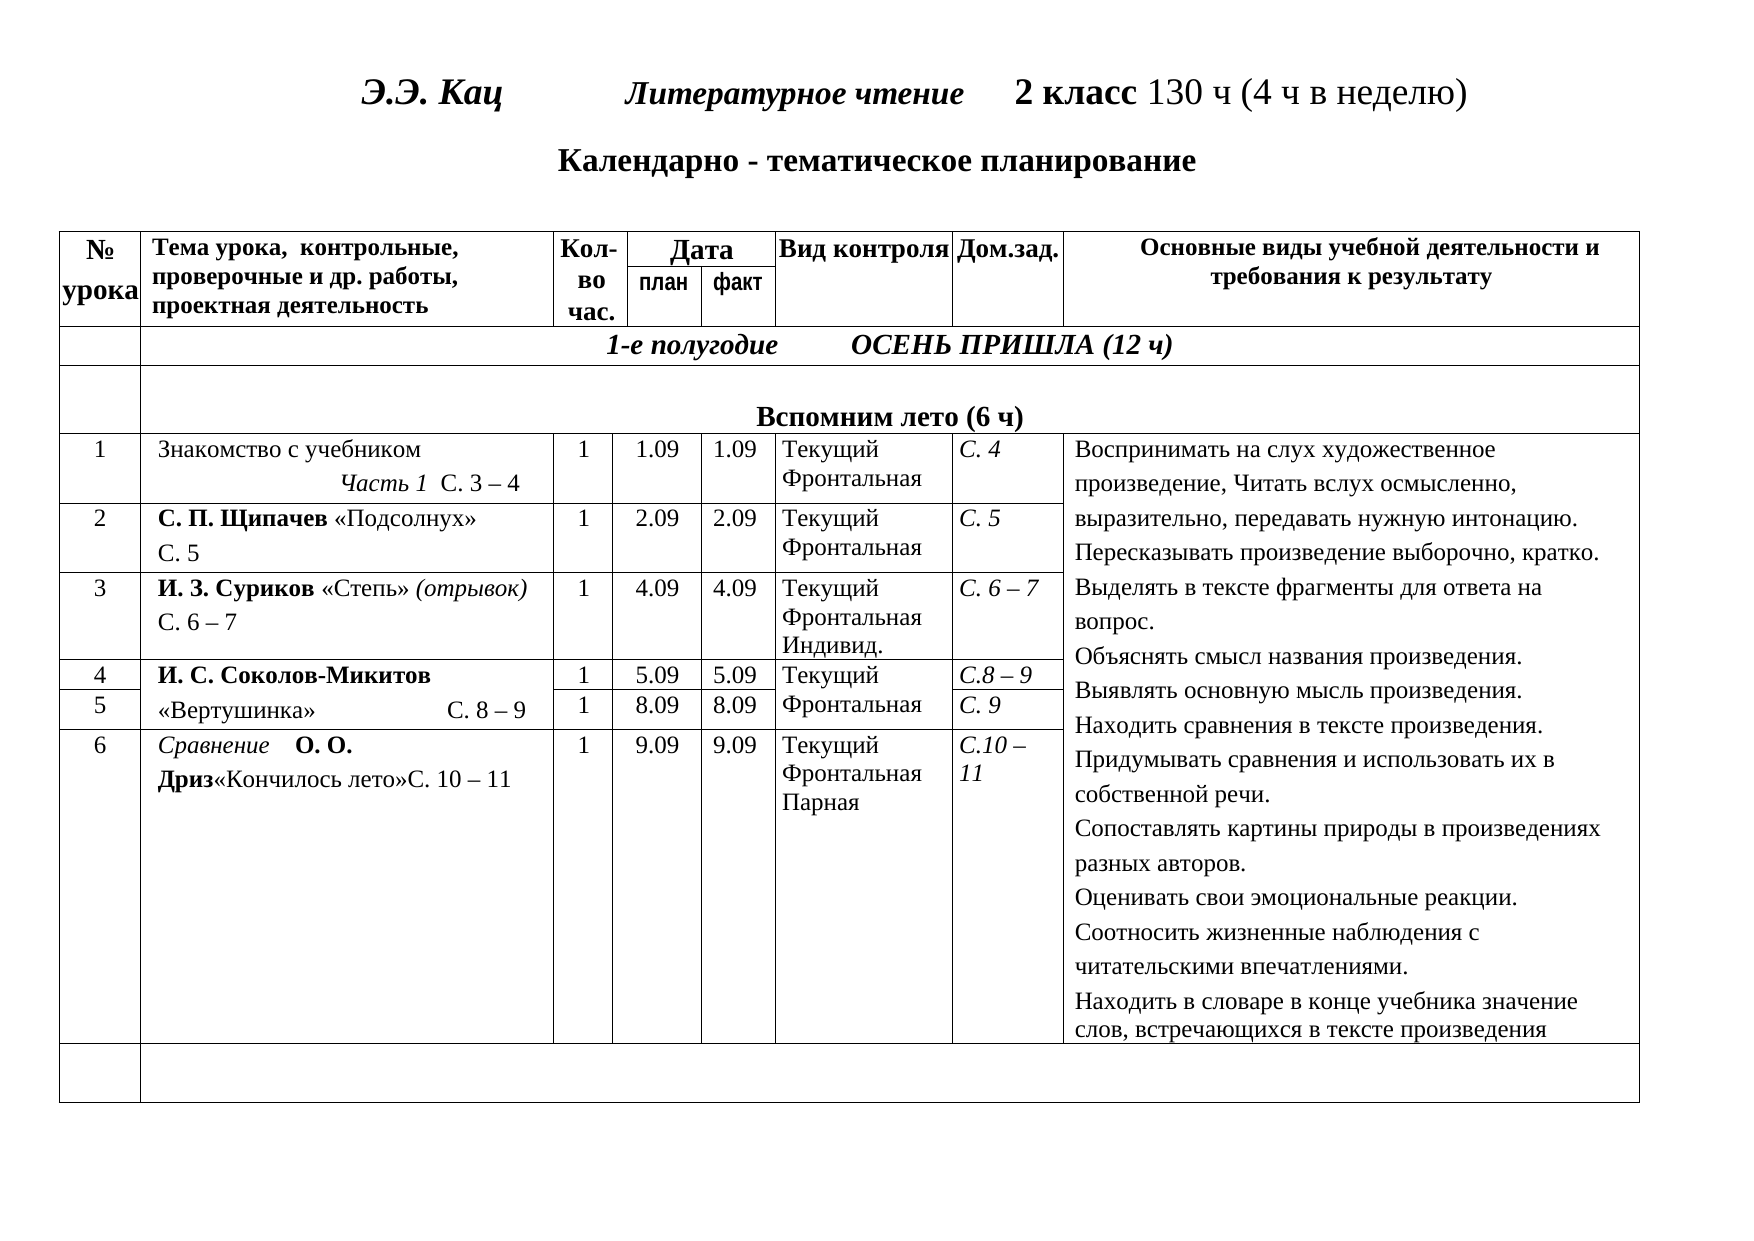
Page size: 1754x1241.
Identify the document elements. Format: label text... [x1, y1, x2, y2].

table_cell Текущий Фронтальная Индивид. [776, 573, 952, 659]
table_header Вид контроля [776, 232, 952, 326]
table_cell 1.09 [702, 434, 775, 502]
table_header Дом.зад. [953, 232, 1063, 326]
table_cell 3 [60, 573, 140, 659]
table_header Кол-во час. [554, 232, 627, 326]
table_cell 9.09 [613, 730, 701, 1043]
table_cell 2.09 [613, 504, 701, 572]
table_cell Текущий Фронтальная [776, 434, 952, 502]
table_cell 1 [554, 573, 612, 659]
table_cell [60, 1044, 140, 1102]
table_cell 2.09 [702, 504, 775, 572]
table_cell факт [702, 267, 775, 326]
table_cell Воспринимать на слух художественное произведение, Читать вслух осмысленно, выразительно, передавать нужную интонацию. Пересказывать произведение выборочно, кратко. Выделять в тексте фрагменты для ответа на вопрос. Объяснять смысл названия произведения. Выявлять основную мысль произведения. Находить сравнения в тексте произведения. Придумывать сравнения и использовать их в собственной речи. Сопоставлять картины природы в произведениях разных авторов. Оценивать свои эмоциональные реакции. Соотносить жизненные наблюдения с читательскими впечатлениями. Находить в словаре в конце учебника значение слов, встречающихся в тексте произведения [1064, 434, 1639, 1043]
table_header Основные виды учебной деятельности и требования к результату [1064, 232, 1639, 326]
table_cell 4.09 [702, 573, 775, 659]
text Э.Э. Кац Литературное чтение 2 класс 130 ч (4 ч в неделю) [89, 69, 1665, 112]
table_cell Текущий Фронтальная Парная [776, 730, 952, 1043]
table_cell С.10 – 11 [953, 730, 1063, 1043]
table_cell С. 5 [953, 504, 1063, 572]
table_cell 9.09 [702, 730, 775, 1043]
table_header Дата [628, 232, 775, 266]
table_cell 1 [554, 504, 612, 572]
table_cell С. 4 [953, 434, 1063, 502]
table_cell 1 [60, 434, 140, 502]
table_cell 1 [554, 730, 612, 1043]
table_cell Текущий Фронтальная [776, 504, 952, 572]
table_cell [141, 1044, 1639, 1102]
table_cell 5 [60, 690, 140, 729]
table_cell 8.09 [613, 690, 701, 729]
table_cell 4.09 [613, 573, 701, 659]
table_cell 4 [60, 660, 140, 689]
table_cell 8.09 [702, 690, 775, 729]
table_cell 1-е полугодие ОСЕНЬ ПРИШЛА (12 ч) [141, 327, 1639, 365]
table_cell С. П. Щипачев «Подсолнух» С. 5 [141, 504, 553, 572]
table_cell С.8 – 9 [953, 660, 1063, 689]
table_header Тема урока, контрольные, проверочные и др. работы, проектная деятельность [141, 232, 553, 326]
table_cell 5.09 [702, 660, 775, 689]
table_cell план [628, 267, 701, 326]
table_header № урока [60, 232, 140, 326]
table_cell [60, 327, 140, 365]
table_cell 5.09 [613, 660, 701, 689]
table_cell И. С. Соколов-Микитов «Вертушинка» С. 8 – 9 [141, 660, 553, 729]
table_cell Сравнение О. О. Дриз«Кончилось лето»С. 10 – 11 [141, 730, 553, 1043]
table_cell 1 [554, 660, 612, 689]
table_cell 1.09 [613, 434, 701, 502]
table_cell 6 [60, 730, 140, 1043]
table_cell 1 [554, 434, 612, 502]
table_cell Текущий Фронтальная [776, 660, 952, 729]
table_cell С. 6 – 7 [953, 573, 1063, 659]
table_cell С. 9 [953, 690, 1063, 729]
table_cell 1 [554, 690, 612, 729]
table_cell И. З. Суриков «Степь» (отрывок) С. 6 – 7 [141, 573, 553, 659]
table_cell Знакомство с учебником Часть 1 С. 3 – 4 [141, 434, 553, 502]
table_cell [60, 366, 140, 433]
table_cell 2 [60, 504, 140, 572]
table_cell Вспомним лето (6 ч) [141, 366, 1639, 433]
text Календарно - тематическое планирование [89, 140, 1665, 178]
